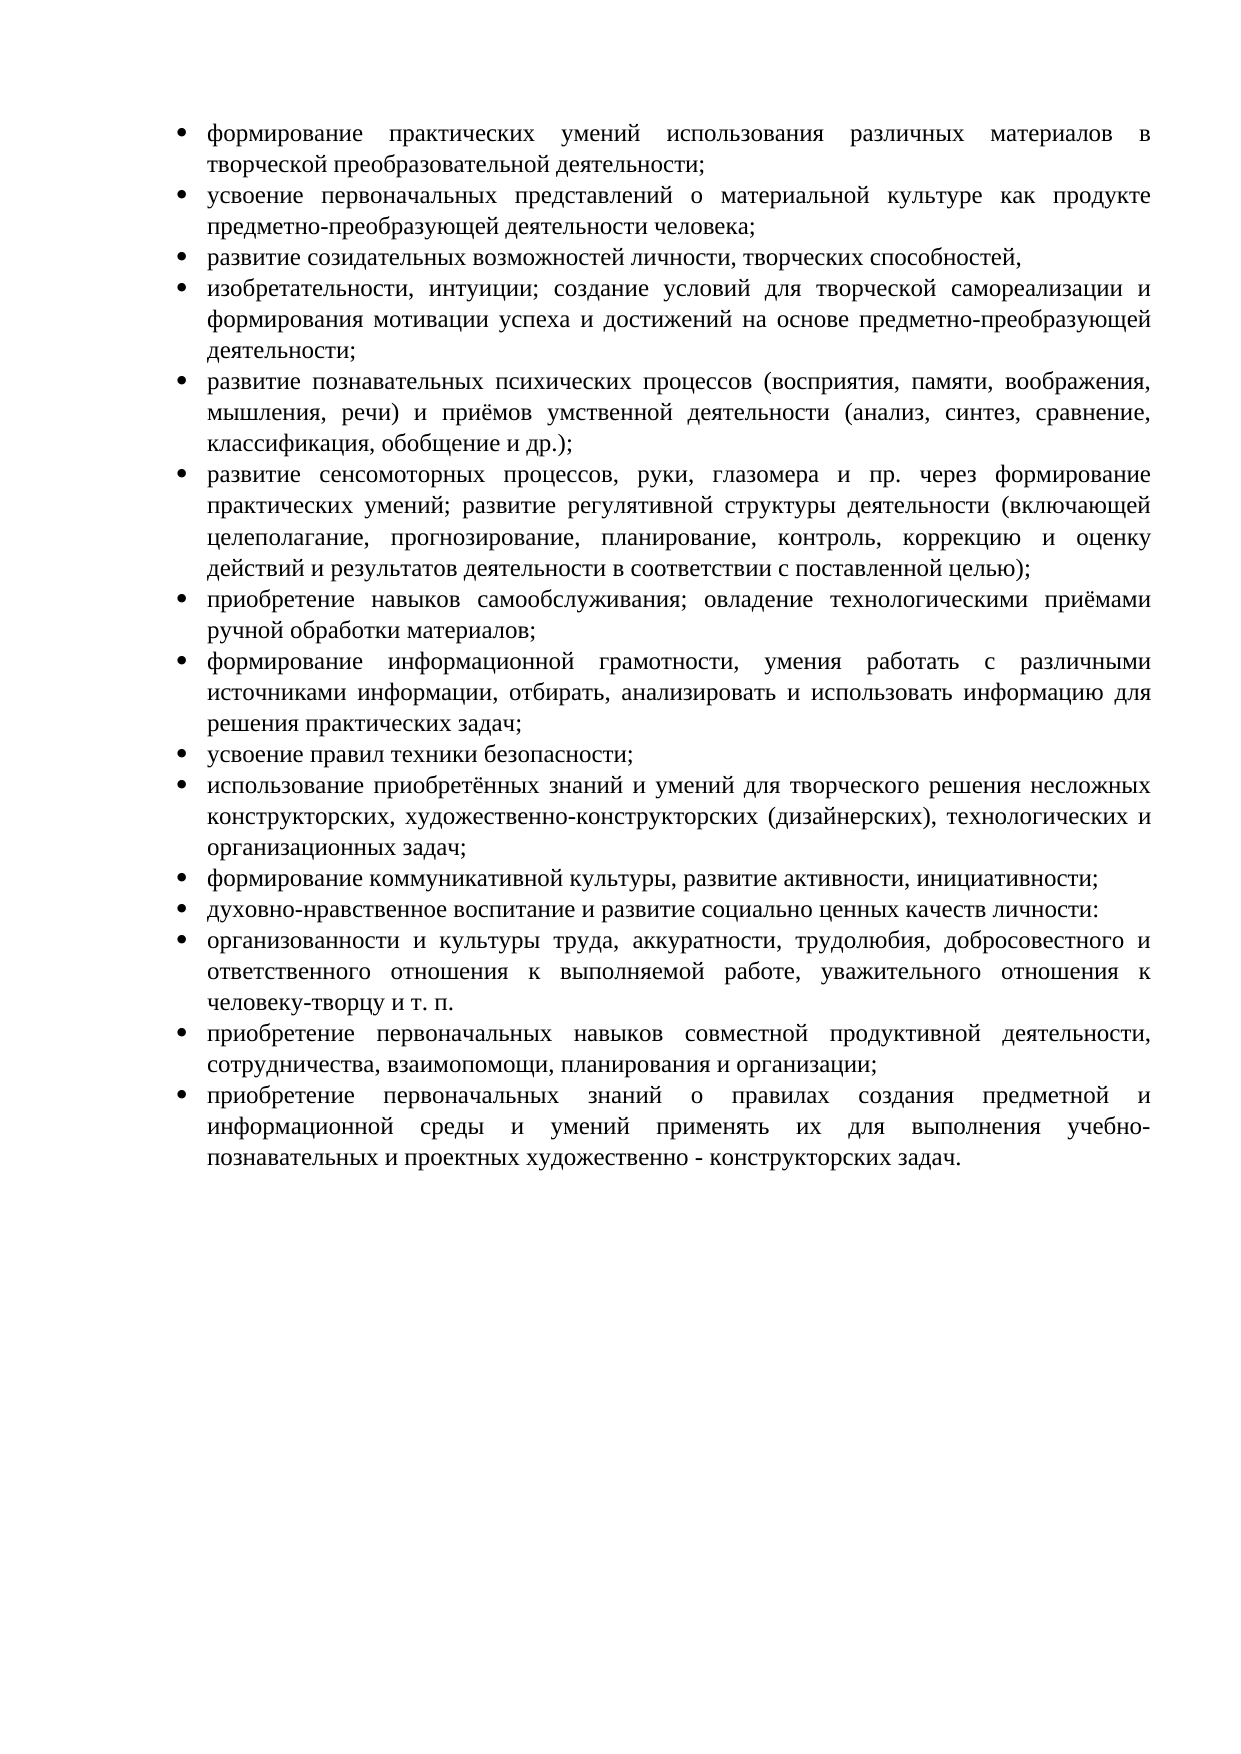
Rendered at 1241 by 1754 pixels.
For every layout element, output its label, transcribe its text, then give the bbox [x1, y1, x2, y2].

list развитие созидательных возможностей личности, творческих способностей, [177, 242, 1152, 271]
list приобретение первоначальных знаний о правилах создания предметной и информационной среды и умений применять их для выполнения учебно-познавательных и проектных художественно - конструкторских задач. [177, 1080, 1152, 1171]
list духовно-нравственное воспитание и развитие социально ценных качеств личности: [177, 894, 1152, 923]
list приобретение первоначальных навыков совместной продуктивной деятельности, сотрудничества, взаимопомощи, планирования и организации; [177, 1018, 1152, 1078]
list приобретение навыков самообслуживания; овладение технологическими приёмами ручной обработки материалов; [177, 584, 1152, 643]
list формирование практических умений использования различных материалов в творческой преобразовательной деятельности; [177, 118, 1152, 178]
list использование приобретённых знаний и умений для творческого решения несложных конструкторских, художественно-конструкторских (дизайнерских), технологических и организационных задач; [177, 770, 1152, 861]
list организованности и культуры труда, аккуратности, трудолюбия, добросовестного и ответственного отношения к выполняемой работе, уважительного отношения к человеку-творцу и т. п. [177, 925, 1152, 1016]
list развитие сенсомоторных процессов, руки, глазомера и пр. через формирование практических умений; развитие регулятивной структуры деятельности (включающей целеполагание, прогнозирование, планирование, контроль, коррекцию и оценку действий и результатов деятельности в соответствии с поставленной целью); [177, 459, 1152, 581]
list формирование коммуникативной культуры, развитие активности, инициативности; [177, 863, 1152, 892]
list формирование информационной грамотности, умения работать с различными источниками информации, отбирать, анализировать и использовать информацию для решения практических задач; [177, 646, 1152, 737]
list усвоение первоначальных представлений о материальной культуре как продукте предметно-преобразующей деятельности человека; [177, 180, 1152, 240]
list изобретательности, интуиции; создание условий для творческой самореализации и формирования мотивации успеха и достижений на основе предметно-преобразующей деятельности; [177, 273, 1152, 364]
list усвоение правил техники безопасности; [177, 739, 1152, 768]
list развитие познавательных психических процессов (восприятия, памяти, воображения, мышления, речи) и приёмов умственной деятельности (анализ, синтез, сравнение, классификация, обобщение и др.); [177, 366, 1152, 457]
